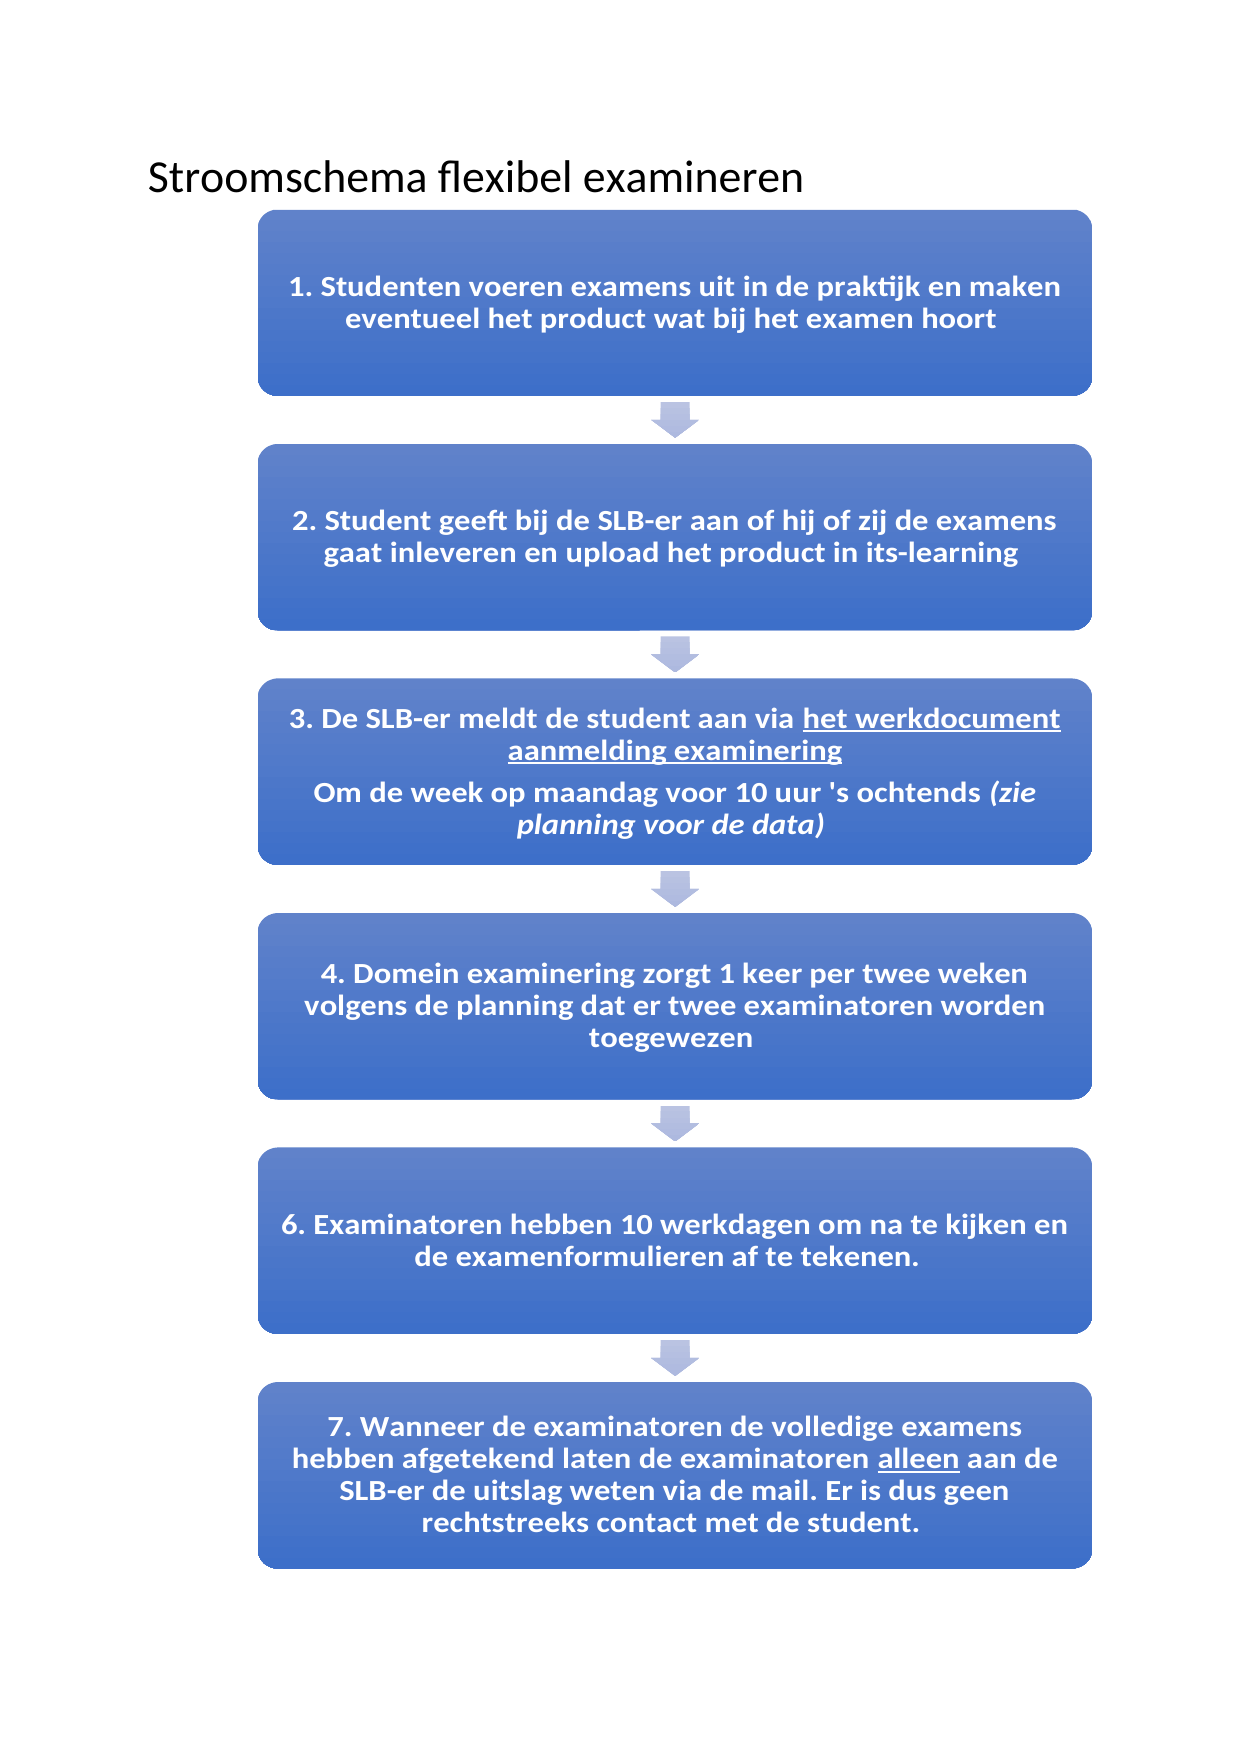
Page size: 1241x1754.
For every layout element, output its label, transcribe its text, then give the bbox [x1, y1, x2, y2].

text Stroomschema flexibel examineren [148, 148, 1093, 1579]
